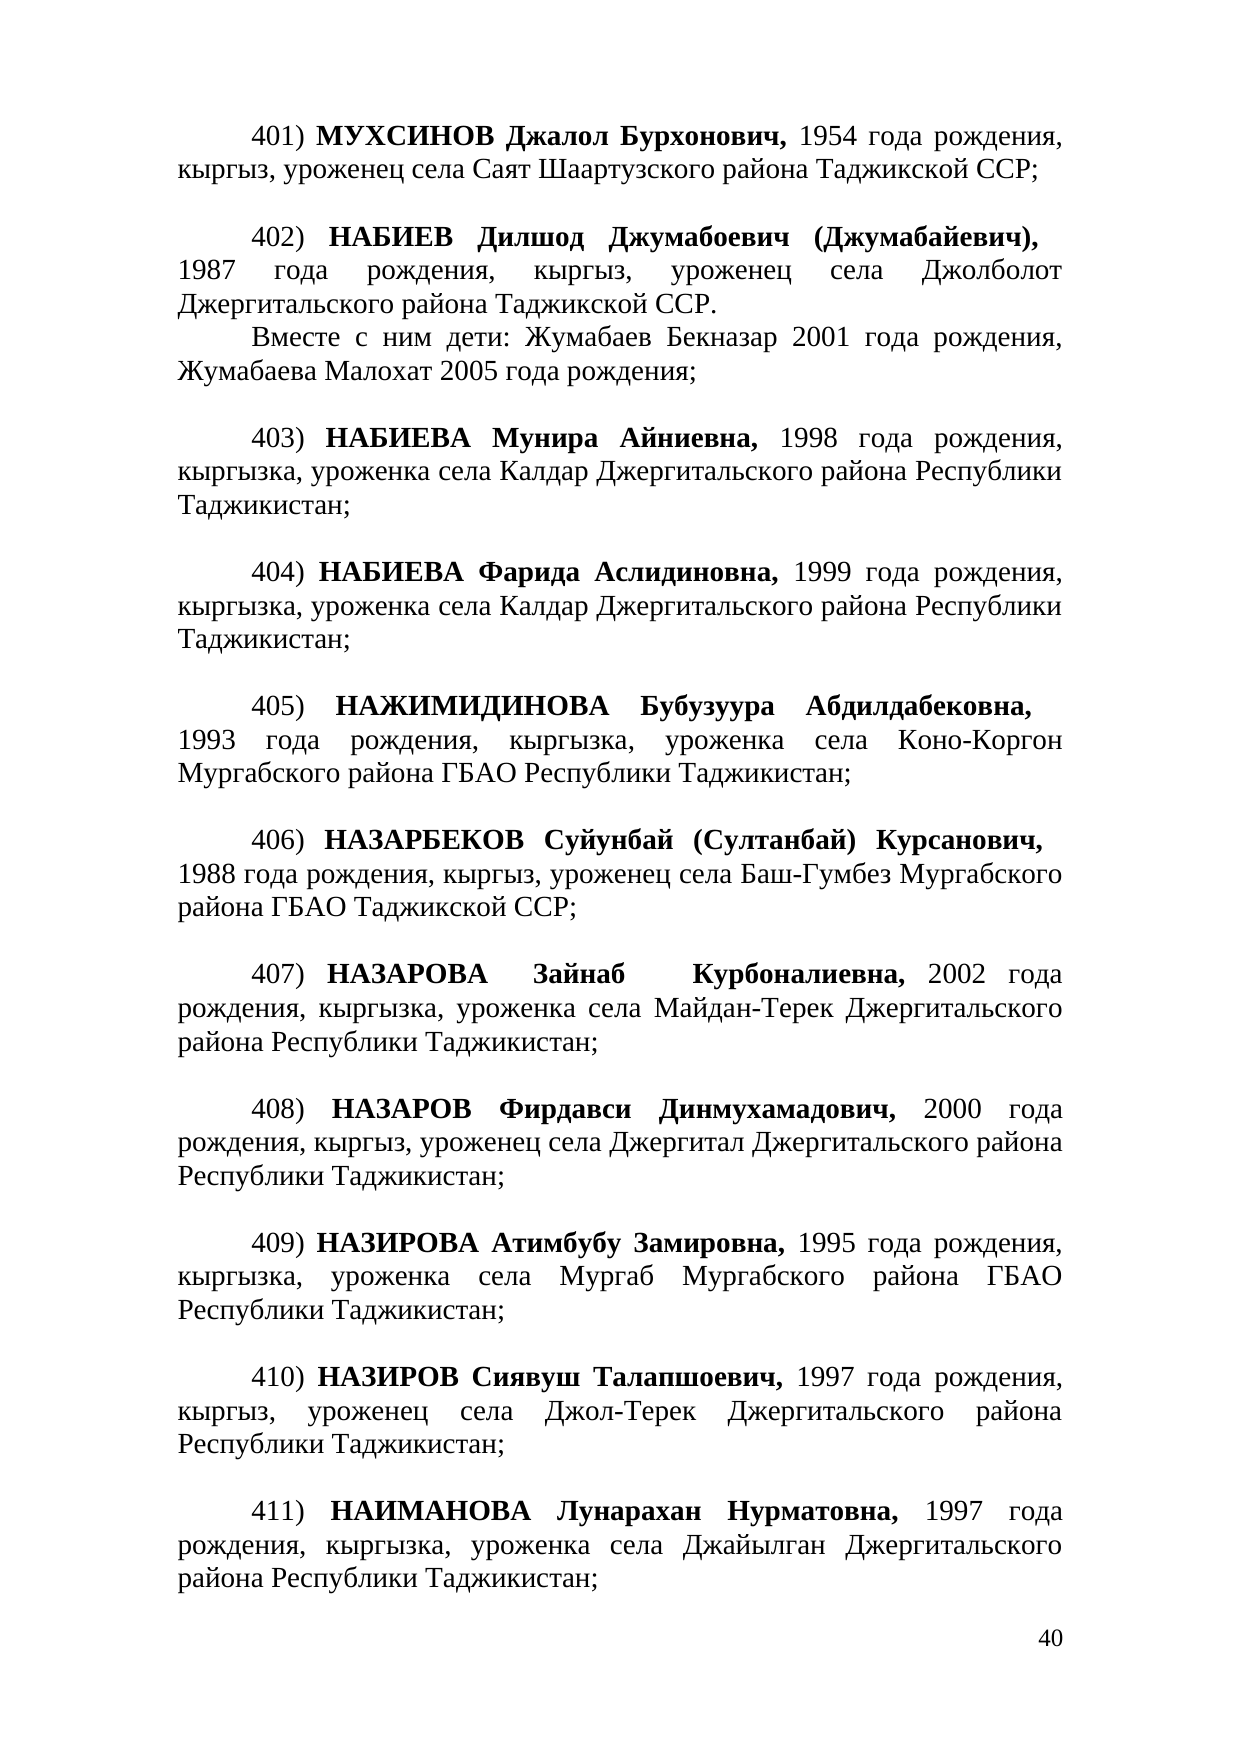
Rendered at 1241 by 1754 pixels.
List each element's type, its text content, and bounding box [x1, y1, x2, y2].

text 401) МУХСИНОВ Джалол Бурхонович, 1954 года рождения, кыргыз, уроженец села Саят Шаартузского района Таджикской ССР; [177, 118, 1063, 185]
text 410) НАЗИРОВ Сиявуш Талапшоевич, 1997 года рождения, кыргыз, уроженец села Джол-Терек Джергитальского района Республики Таджикистан; [177, 1359, 1063, 1460]
text 408) НАЗАРОВ Фирдавси Динмухамадович, 2000 года рождения, кыргыз, уроженец села Джергитал Джергитальского района Республики Таджикистан; [177, 1091, 1063, 1191]
text Вместе с ним дети: Жумабаев Бекназар 2001 года рождения, Жумабаева Малохат 2005 года рождения; [177, 319, 1063, 386]
text 406) НАЗАРБЕКОВ Суйунбай (Султанбай) Курсанович, 1988 года рождения, кыргыз, уроженец села Баш-Гумбез Мургабского района ГБАО Таджикской ССР; [177, 822, 1063, 923]
text 409) НАЗИРОВА Атимбубу Замировна, 1995 года рождения, кыргызка, уроженка села Мургаб Мургабского района ГБАО Республики Таджикистан; [177, 1225, 1063, 1326]
text 404) НАБИЕВА Фарида Аслидиновна, 1999 года рождения, кыргызка, уроженка села Калдар Джергитальского района Республики Таджикистан; [177, 554, 1063, 655]
text 411) НАИМАНОВА Лунарахан Нурматовна, 1997 года рождения, кыргызка, уроженка села Джайылган Джергитальского района Республики Таджикистан; [177, 1493, 1063, 1594]
text 403) НАБИЕВА Мунира Айниевна, 1998 года рождения, кыргызка, уроженка села Калдар Джергитальского района Республики Таджикистан; [177, 420, 1063, 521]
text 407) НАЗАРОВА Зайнаб Курбоналиевна, 2002 года рождения, кыргызка, уроженка села Майдан-Терек Джергитальского района Республики Таджикистан; [177, 957, 1063, 1057]
text 402) НАБИЕВ Дилшод Джумабоевич (Джумабайевич), 1987 года рождения, кыргыз, уроженец села Джолболот Джергитальского района Таджикской ССР. [177, 219, 1063, 319]
text 405) НАЖИМИДИНОВА Бубузуура Абдилдабековна, 1993 года рождения, кыргызка, уроженка села Коно-Коргон Мургабского района ГБАО Республики Таджикистан; [177, 688, 1063, 789]
